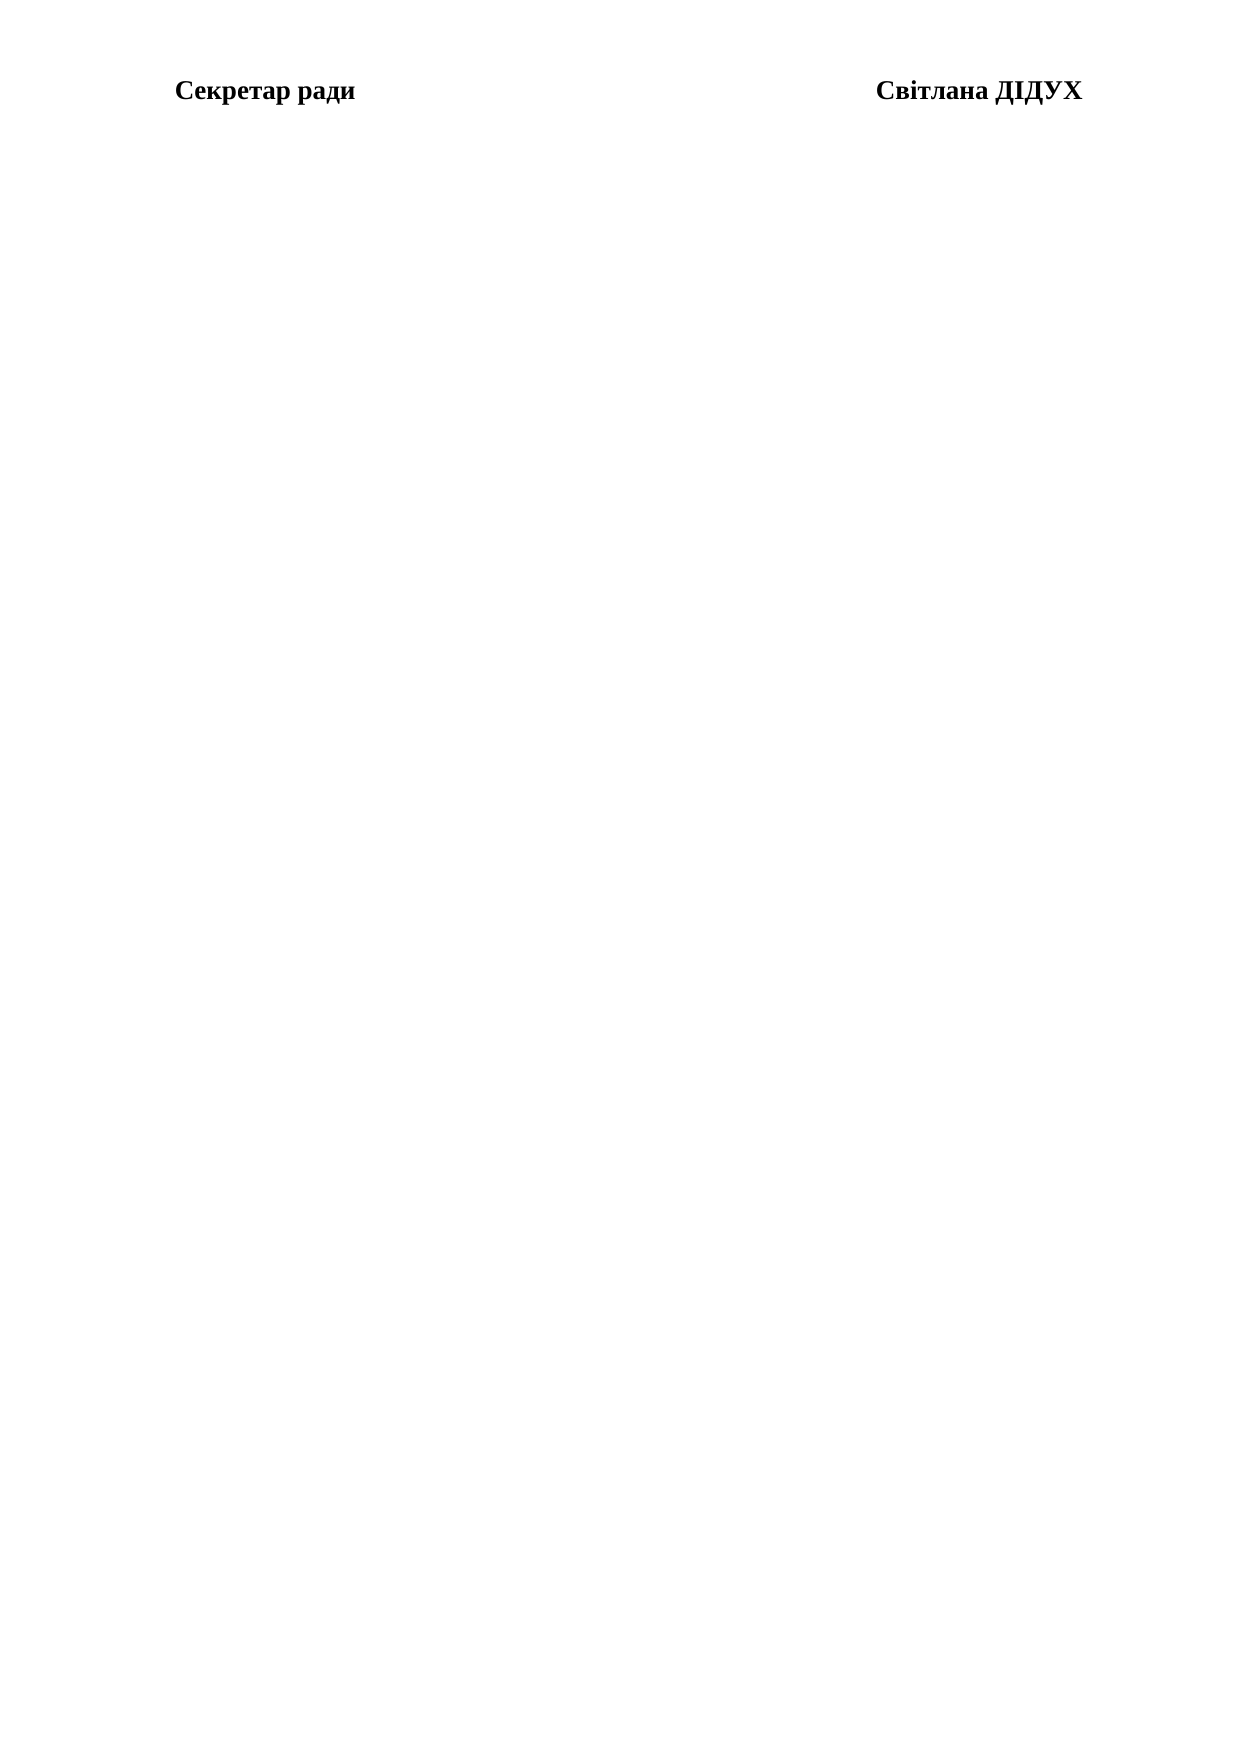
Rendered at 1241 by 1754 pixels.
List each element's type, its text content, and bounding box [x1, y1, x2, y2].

text Секретар ради Світлана ДІДУХ [148, 74, 1152, 105]
